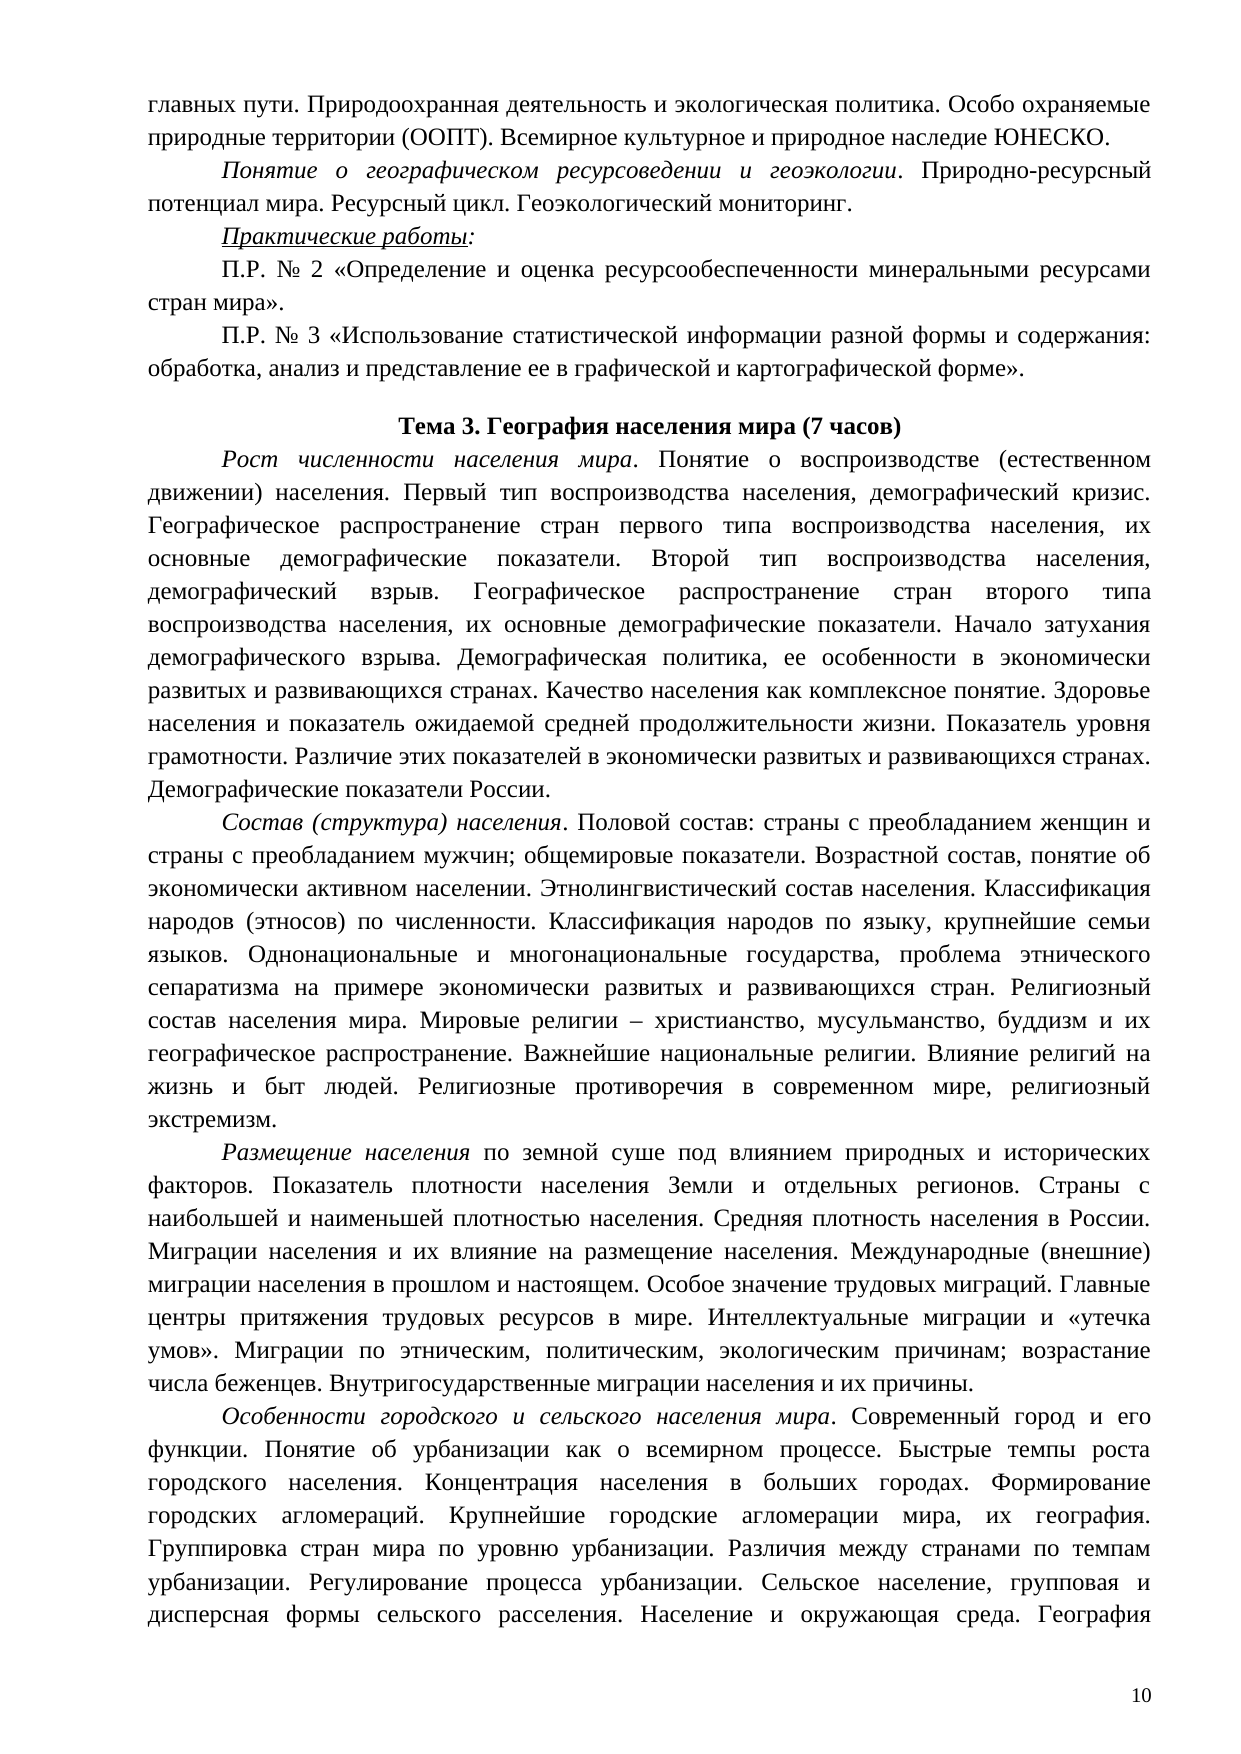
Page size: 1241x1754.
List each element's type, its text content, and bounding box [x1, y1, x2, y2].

text П.Р. № 3 «Использование статистической информации разной формы и содержания: обработка, анализ и представление ее в графической и картографической форме». [148, 320, 1152, 382]
text Размещение населения по земной суше под влиянием природных и исторических факторов. Показатель плотности населения Земли и отдельных регионов. Страны с наибольшей и наименьшей плотностью населения. Средняя плотность населения в России. Миграции населения и их влияние на размещение населения. Международные (внешние) миграции населения в прошлом и настоящем. Особое значение трудовых миграций. Главные центры притяжения трудовых ресурсов в мире. Интеллектуальные миграции и «утечка умов». Миграции по этническим, политическим, экологическим причинам; возрастание числа беженцев. Внутригосударственные миграции населения и их причины. [148, 1137, 1152, 1397]
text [148, 1401, 1152, 1628]
text П.Р. № 2 «Определение и оценка ресурсообеспеченности минеральными ресурсами стран мира». [148, 254, 1152, 316]
text Понятие о географическом ресурсоведении и геоэкологии. Природно-ресурсный потенциал мира. Ресурсный цикл. Геоэкологический мониторинг. [148, 155, 1152, 216]
text Практические работы: [148, 221, 1152, 249]
text Состав (структура) населения. Половой состав: страны с преобладанием женщин и страны с преобладанием мужчин; общемировые показатели. Возрастной состав, понятие об экономически активном населении. Этнолингвистический состав населения. Классификация народов (этносов) по численности. Классификация народов по языку, крупнейшие семьи языков. Однонациональные и многонациональные государства, проблема этнического сепаратизма на примере экономически развитых и развивающихся стран. Религиозный состав населения мира. Мировые религии – христианство, мусульманство, буддизм и их географическое распространение. Важнейшие национальные религии. Влияние религий на жизнь и быт людей. Религиозные противоречия в современном мире, религиозный экстремизм. [148, 807, 1152, 1133]
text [148, 89, 1152, 150]
text Рост численности населения мира. Понятие о воспроизводстве (естественном движении) населения. Первый тип воспроизводства населения, демографический кризис. Географическое распространение стран первого типа воспроизводства населения, их основные демографические показатели. Второй тип воспроизводства населения, демографический взрыв. Географическое распространение стран второго типа воспроизводства населения, их основные демографические показатели. Начало затухания демографического взрыва. Демографическая политика, ее особенности в экономически развитых и развивающихся странах. Качество населения как комплексное понятие. Здоровье населения и показатель ожидаемой средней продолжительности жизни. Показатель уровня грамотности. Различие этих показателей в экономически развитых и развивающихся странах. Демографические показатели России. [148, 444, 1152, 803]
text Тема 3. География населения мира (7 часов) [148, 411, 1152, 439]
